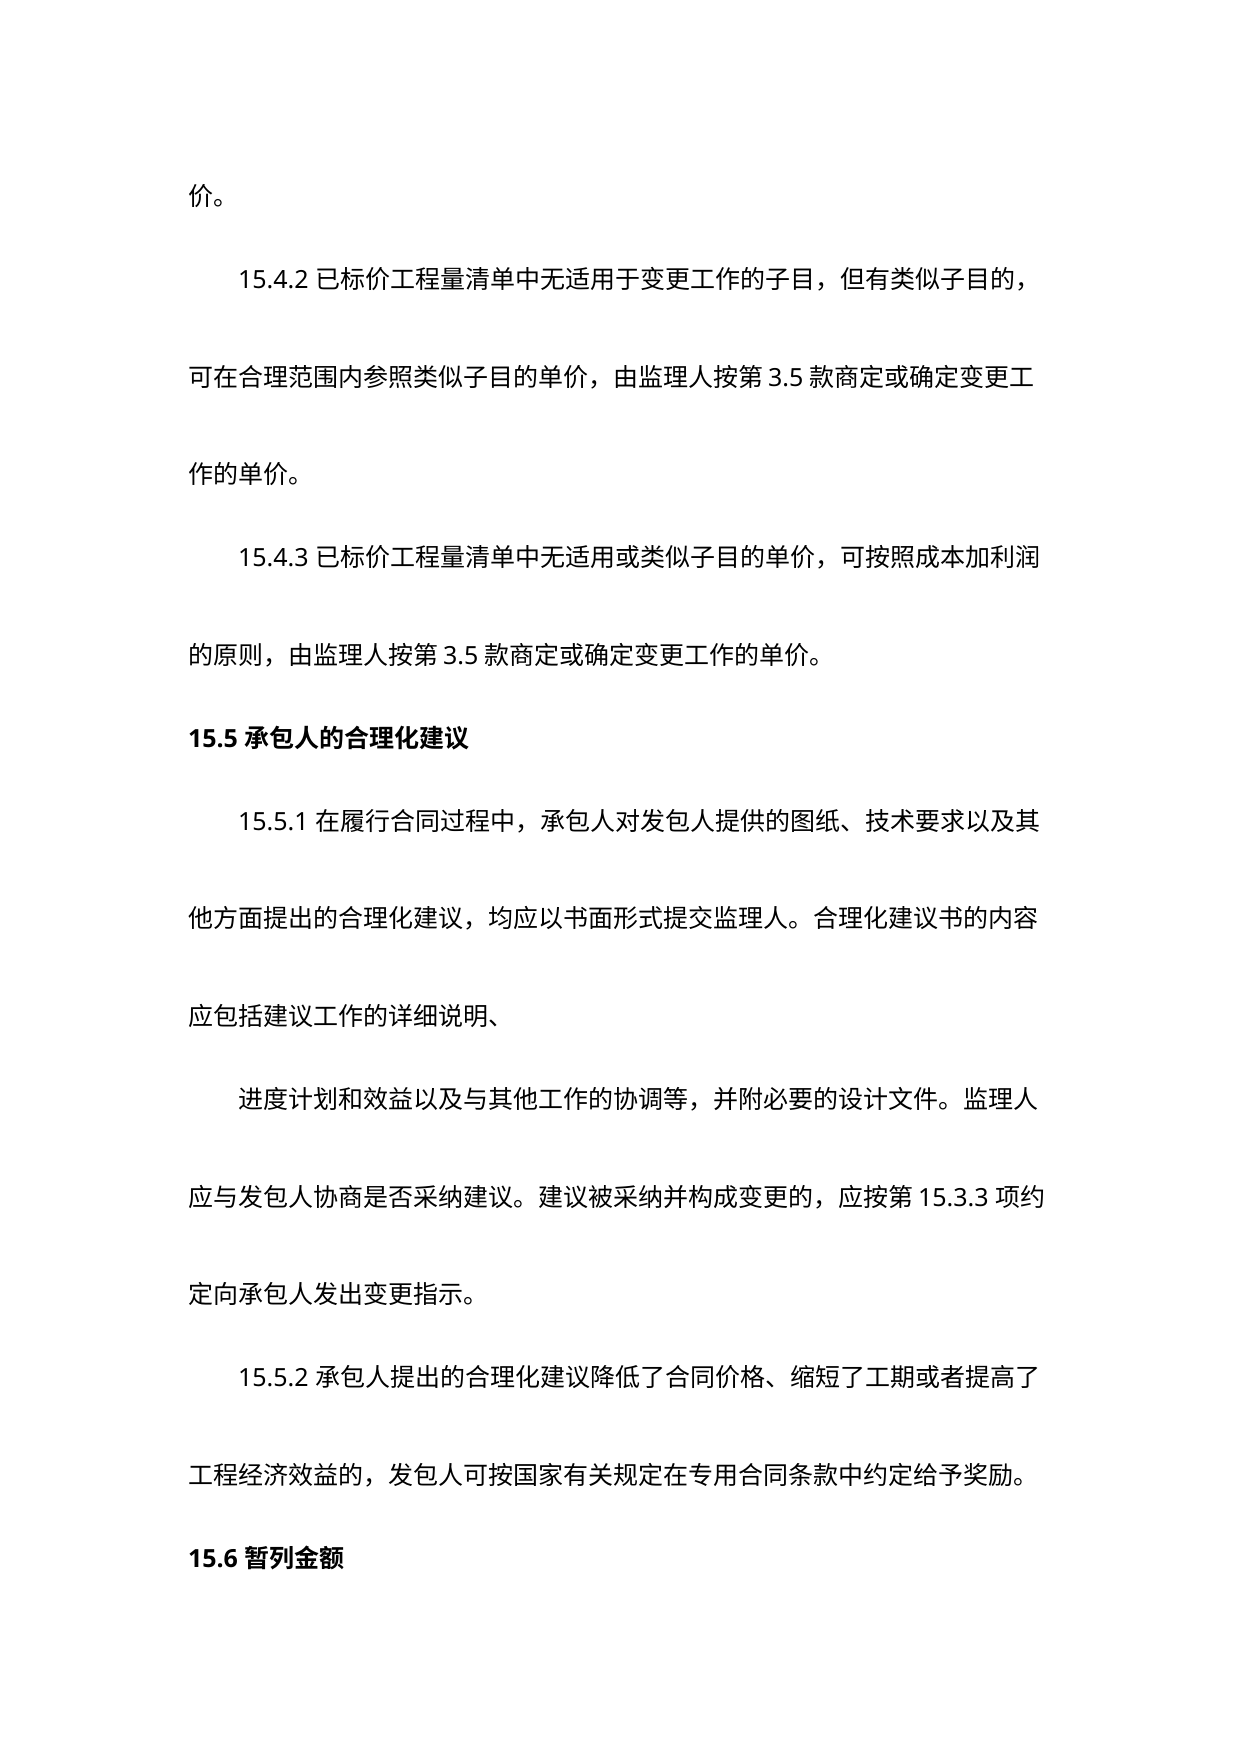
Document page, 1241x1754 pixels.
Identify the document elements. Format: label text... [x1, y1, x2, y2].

text 15.4.3 已标价工程量清单中无适用或类似子目的单价，可按照成本加利润的原则，由监理人按第3.5 款商定或确定变更工作的单价。 [188, 523, 1052, 686]
text 15.5.2 承包人提出的合理化建议降低了合同价格、缩短了工期或者提高了工程经济效益的，发包人可按国家有关规定在专用合同条款中约定给予奖励。 [188, 1343, 1052, 1506]
text 进度计划和效益以及与其他工作的协调等，并附必要的设计文件。监理人应与发包人协商是否采纳建议。建议被采纳并构成变更的，应按第15.3.3 项约定向承包人发出变更指示。 [188, 1065, 1052, 1325]
text 15.5.1 在履行合同过程中，承包人对发包人提供的图纸、技术要求以及其他方面提出的合理化建议，均应以书面形式提交监理人。合理化建议书的内容应包括建议工作的详细说明、 [188, 787, 1052, 1047]
text 15.6 暂列金额 [188, 1524, 1052, 1589]
text 15.4.2 已标价工程量清单中无适用于变更工作的子目，但有类似子目的，可在合理范围内参照类似子目的单价，由监理人按第3.5 款商定或确定变更工作的单价。 [188, 245, 1052, 505]
text 15.5 承包人的合理化建议 [188, 704, 1052, 769]
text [188, 162, 1052, 227]
